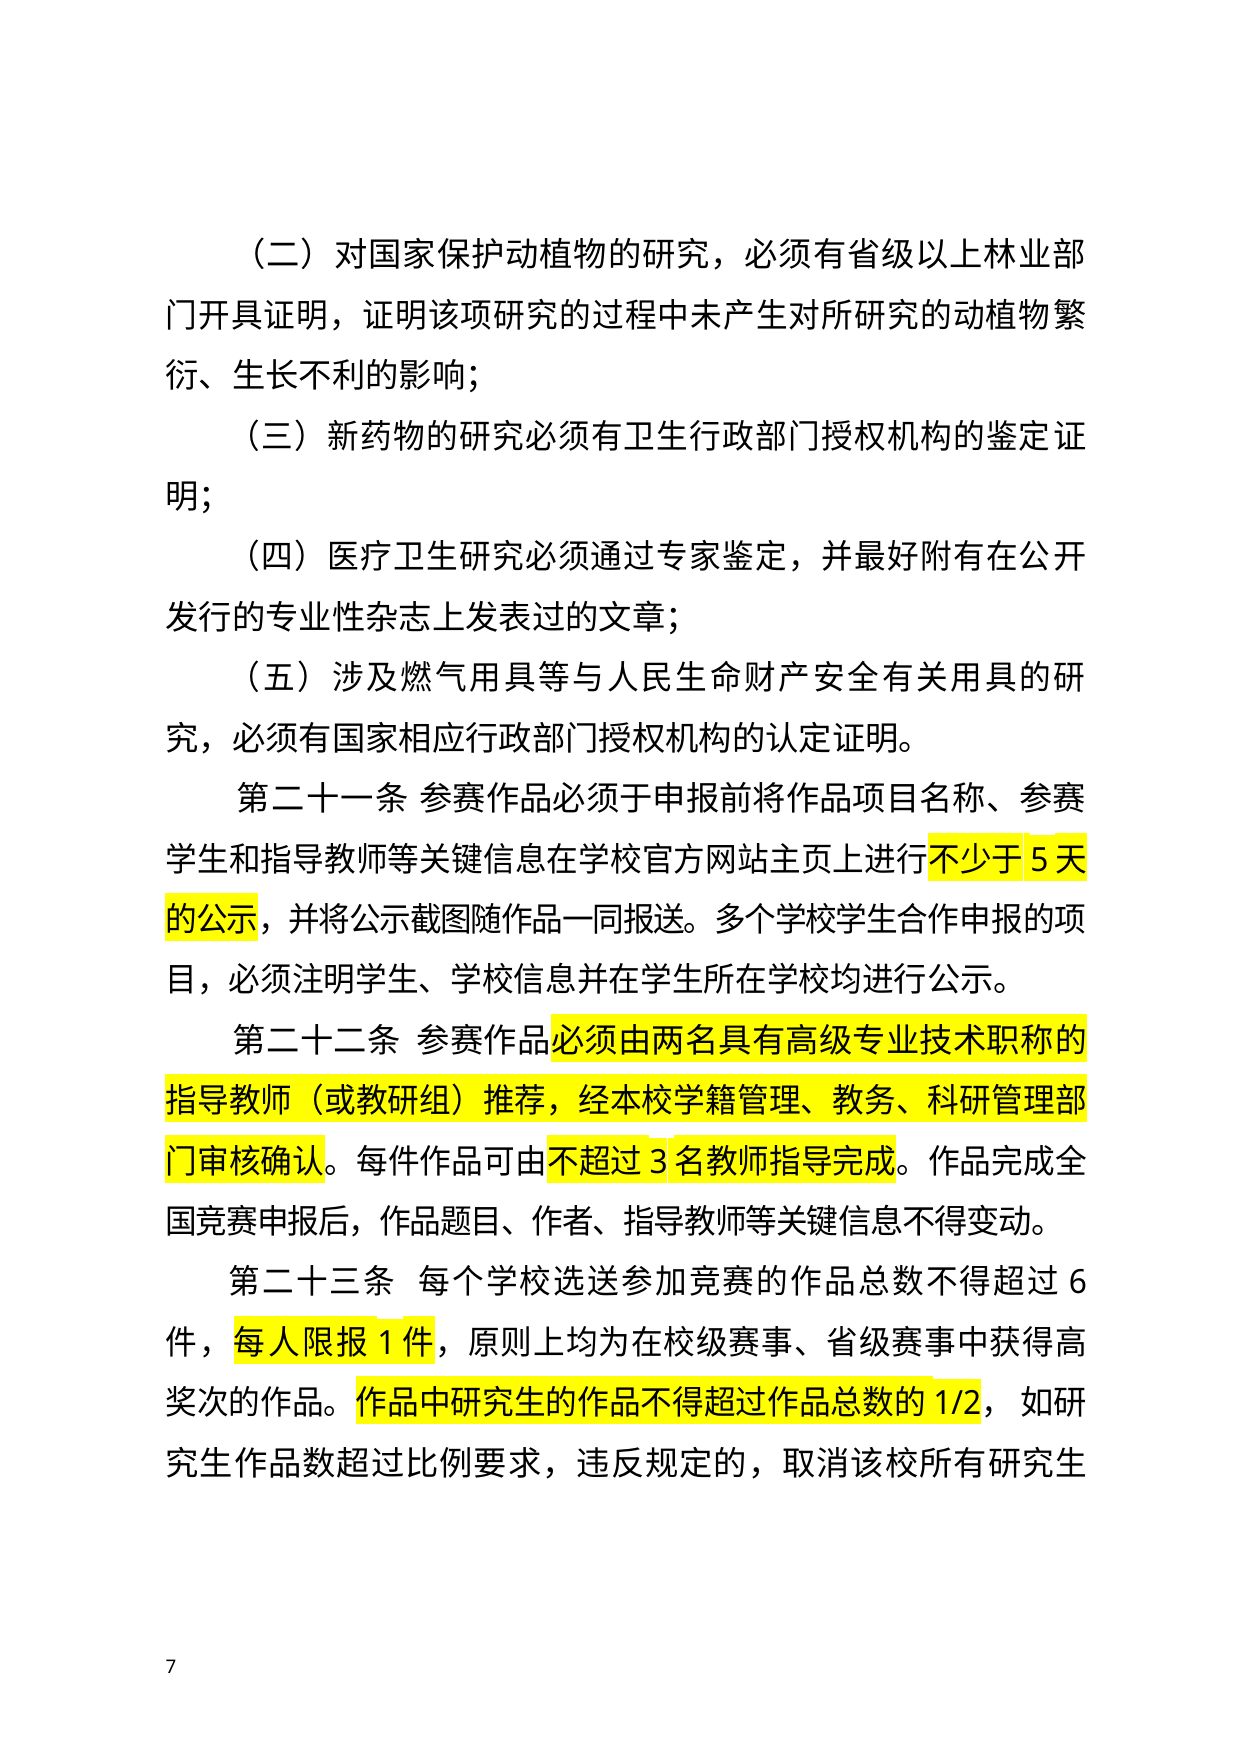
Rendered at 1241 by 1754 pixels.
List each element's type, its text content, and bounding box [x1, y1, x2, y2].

text （二）对国家保护动植物的研究，必须有省级以上林业部门开具证明，证明该项研究的过程中未产生对所研究的动植物繁衍、生长不利的影响； [165, 218, 1087, 400]
text 第二十二条 参赛作品必须由两名具有高级专业技术职称的指导教师（或教研组）推荐，经本校学籍管理、教务、科研管理部门审核确认。每件作品可由不超过3名教师指导完成。作品完成全国竞赛申报后，作品题目、作者、指导教师等关键信息不得变动。 [165, 1004, 1087, 1074]
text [165, 1246, 1087, 1487]
text 第二十一条 参赛作品必须于申报前将作品项目名称、参赛学生和指导教师等关键信息在学校官方网站主页上进行不少于5天的公示，并将公示截图随作品一同报送。多个学校学生合作申报的项目，必须注明学生、学校信息并在学生所在学校均进行公示。 [165, 762, 1087, 1004]
text （三）新药物的研究必须有卫生行政部门授权机构的鉴定证明； [165, 400, 1087, 521]
text （四）医疗卫生研究必须通过专家鉴定，并最好附有在公开发行的专业性杂志上发表过的文章； [165, 521, 1087, 641]
text （五）涉及燃气用具等与人民生命财产安全有关用具的研究，必须有国家相应行政部门授权机构的认定证明。 [165, 641, 1087, 762]
text 第二十二条 参赛作品必须由两名具有高级专业技术职称的指导教师（或教研组）推荐，经本校学籍管理、教务、科研管理部门审核确认。每件作品可由不超过3名教师指导完成。作品完成全国竞赛申报后，作品题目、作者、指导教师等关键信息不得变动。 [165, 1122, 1087, 1246]
